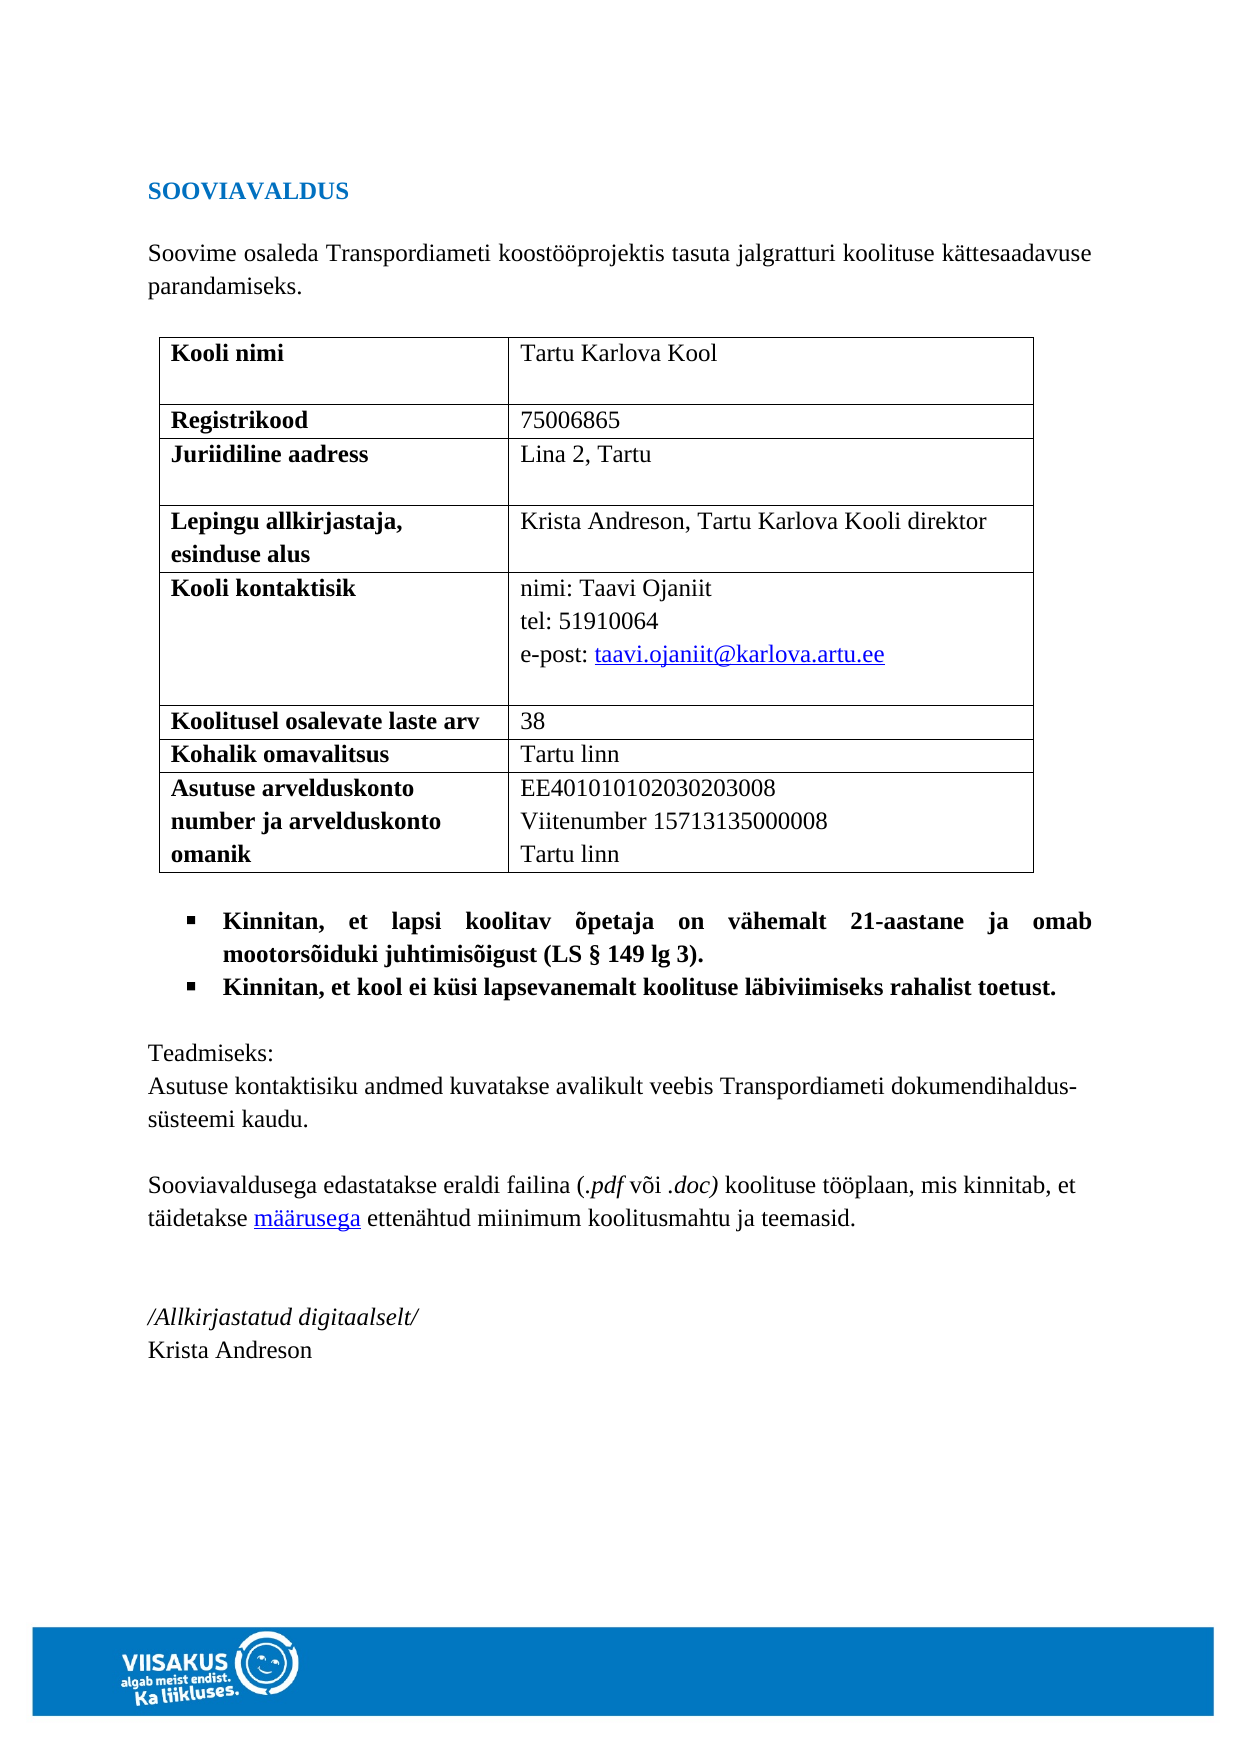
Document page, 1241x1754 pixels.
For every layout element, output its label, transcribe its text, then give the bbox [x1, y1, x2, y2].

text Krista Andreson [148, 1335, 1093, 1364]
text /Allkirjastatud digitaalselt/ [148, 1302, 1093, 1331]
table_cell Kohalik omavalitsus [160, 740, 508, 772]
table_cell Asutuse arvelduskonto number ja arvelduskonto omanik [160, 773, 508, 872]
table_cell EE401010102030203008 Viitenumber 15713135000008 Tartu linn [509, 773, 1033, 872]
text Soovime osaleda Transpordiameti koostööprojektis tasuta jalgratturi koolituse kättesaadavuse parandamiseks. [148, 238, 1093, 300]
text SOOVIAVALDUS [148, 176, 1093, 205]
list Kinnitan, et kool ei küsi lapsevanemalt koolituse läbiviimiseks rahalist toetust. [185, 972, 1093, 1001]
text Sooviavaldusega edastatakse eraldi failina (.pdf või .doc) koolituse tööplaan, mis kinnitab, et täidetakse määrusega ettenähtud miinimum koolitusmahtu ja teemasid. [148, 1170, 1093, 1232]
table_cell Lepingu allkirjastaja, esinduse alus [160, 506, 508, 572]
table_cell 38 [509, 706, 1033, 738]
list Kinnitan, et lapsi koolitav õpetaja on vähemalt 21-aastane ja omab mootorsõiduki juhtimisõigust (LS § 149 lg 3). [185, 906, 1093, 968]
table_cell Registrikood [160, 405, 508, 438]
text Asutuse kontaktisiku andmed kuvatakse avalikult veebis Transpordiameti dokumendihaldus-süsteemi kaudu. [148, 1071, 1093, 1133]
picture [25, 1622, 1221, 1723]
table_cell Tartu linn [509, 740, 1033, 772]
text Teadmiseks: [148, 1038, 1093, 1067]
table_cell Juriidiline aadress [160, 439, 508, 505]
table_cell Krista Andreson, Tartu Karlova Kooli direktor [509, 506, 1033, 572]
table_cell nimi: Taavi Ojaniit tel: 51910064 e-post: taavi.ojaniit@karlova.artu.ee [509, 573, 1033, 705]
table_cell 75006865 [509, 405, 1033, 438]
table_header Tartu Karlova Kool [509, 338, 1033, 404]
table_header Kooli nimi [160, 338, 508, 404]
table_cell Koolitusel osalevate laste arv [160, 706, 508, 738]
table_cell Kooli kontaktisik [160, 573, 508, 705]
table_cell Lina 2, Tartu [509, 439, 1033, 505]
